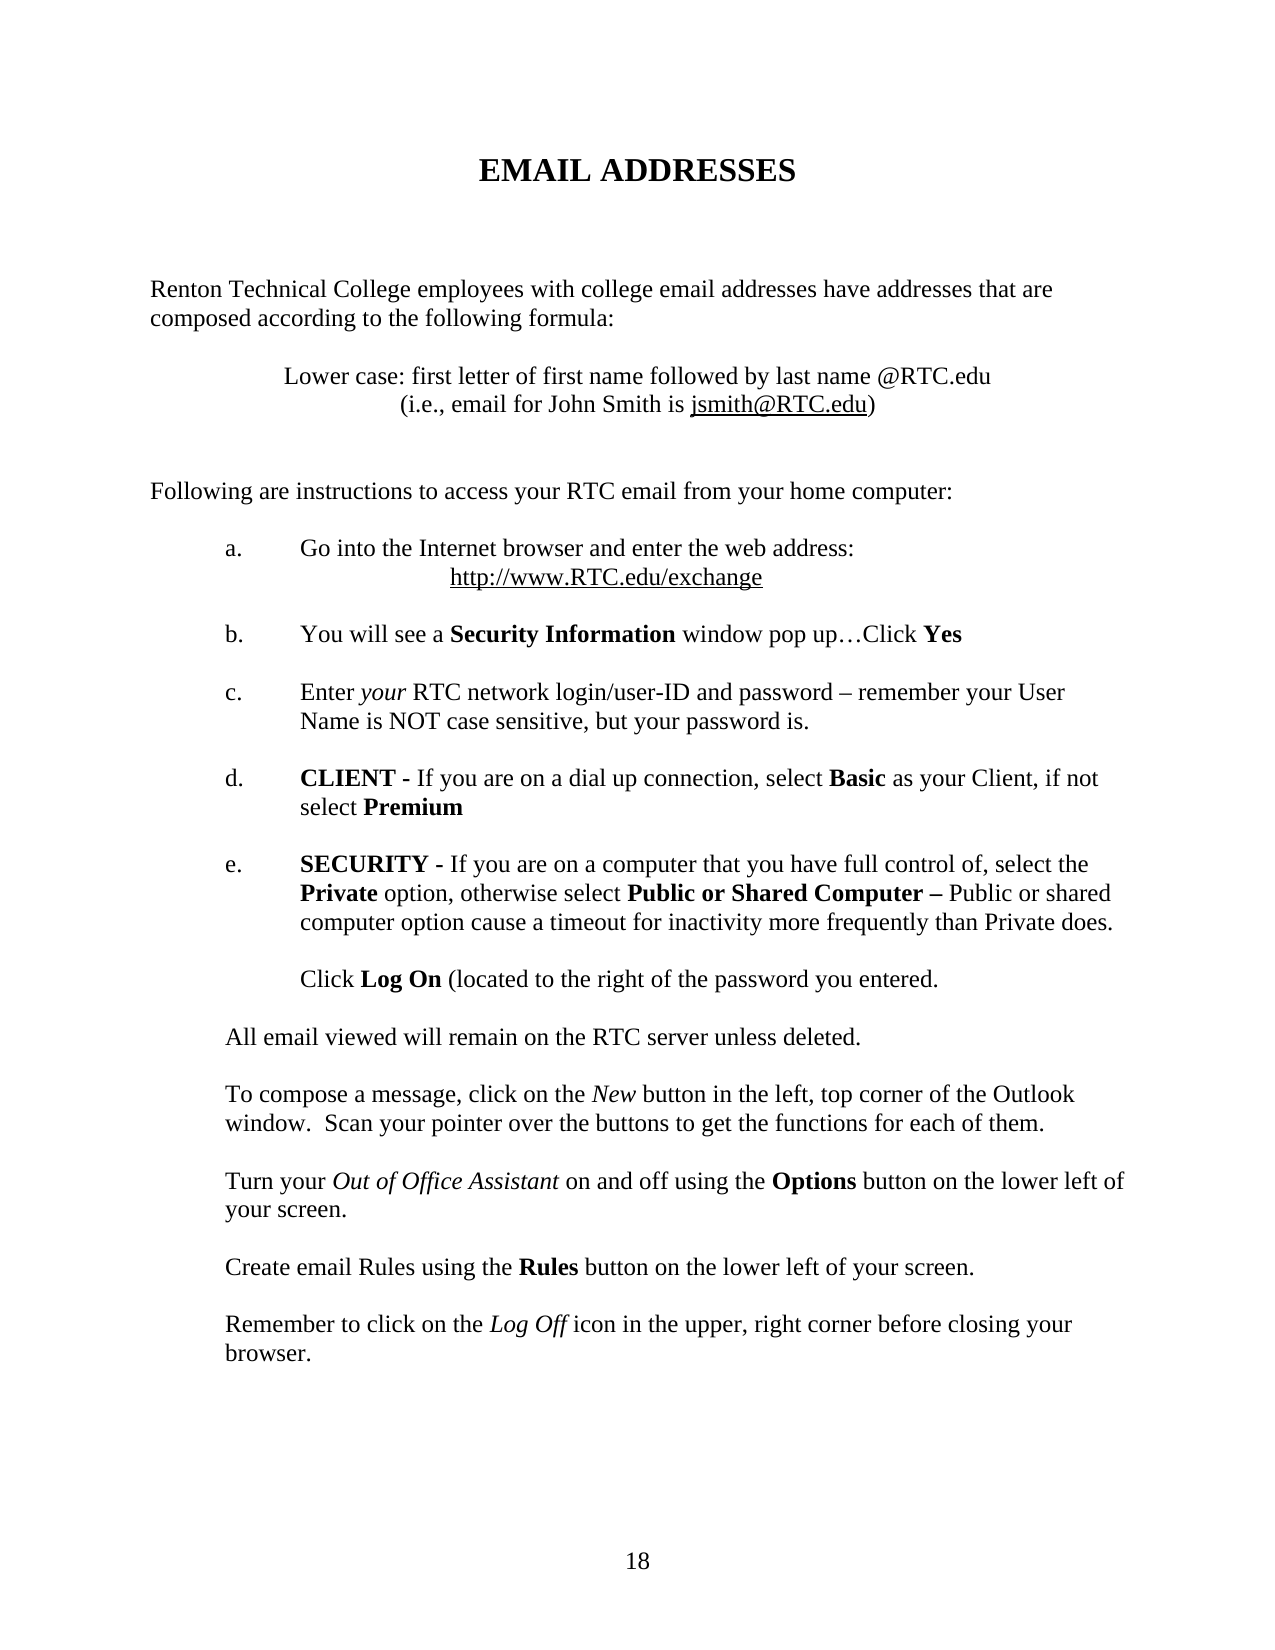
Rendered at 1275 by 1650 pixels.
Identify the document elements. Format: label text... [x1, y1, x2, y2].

list Go into the Internet browser and enter the web address: [225, 533, 1125, 562]
text Create email Rules using the Rules button on the lower left of your screen. [225, 1252, 1125, 1281]
text All email viewed will remain on the RTC server unless deleted. [150, 1022, 1125, 1051]
text (i.e., email for John Smith is jsmith@RTC.edu) [150, 389, 1125, 418]
list You will see a Security Information window pop up…Click Yes [225, 619, 1125, 648]
text Turn your Out of Office Assistant on and off using the Options button on the lower left of your screen. [225, 1166, 1125, 1223]
text window. Scan your pointer over the buttons to get the functions for each of them. [150, 1108, 1125, 1137]
text employees with college email addresses have addresses that are composed according to the following formula: [150, 274, 1125, 332]
list Enter your RTC network login/user-ID and password – remember your User Name is NOT case sensitive, but your password is. [225, 677, 1125, 734]
text browser. [150, 1338, 1125, 1367]
list CLIENT - If you are on a dial up connection, select Basic as your Client, if not select Premium [225, 763, 1125, 821]
text Remember to click on the Log Off icon in the upper, right corner before closing your [150, 1309, 1125, 1338]
text Click Log On (located to the right of the password you entered. [300, 964, 1125, 993]
text http://www.RTC.edu/exchange [375, 562, 1125, 591]
list SECURITY - If you are on a computer that you have full control of, select the Private option, otherwise select Public or Shared Computer – Public or shared computer option cause a timeout for inactivity more frequently than Private does. [225, 849, 1125, 936]
text Following are instructions to access your RTC email from your home computer: [150, 476, 1125, 504]
title EMAIL ADDRESSES [150, 150, 1125, 188]
text Lower case: first letter of first name followed by last name @RTC.edu [150, 361, 1125, 389]
text To compose a message, click on the New button in the left, top corner of the Outlook [150, 1079, 1125, 1108]
